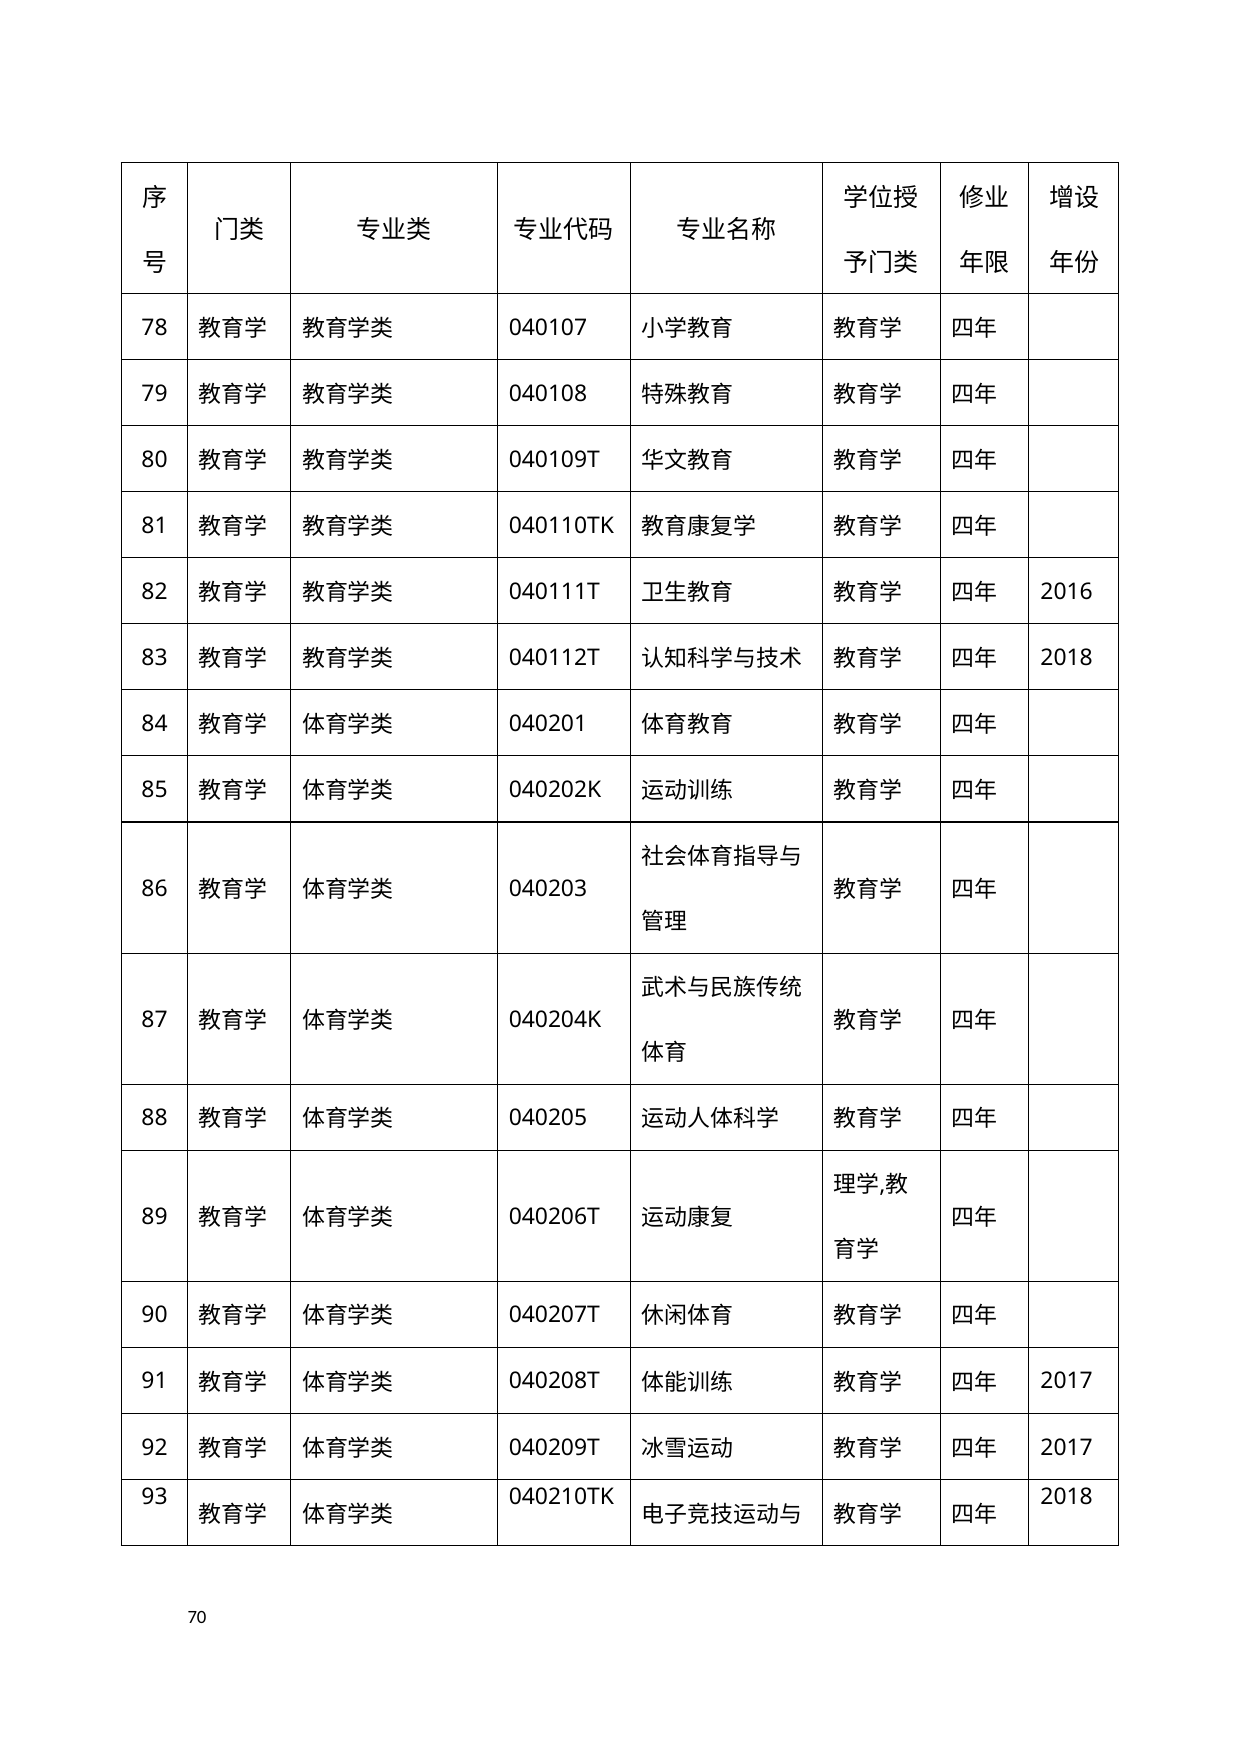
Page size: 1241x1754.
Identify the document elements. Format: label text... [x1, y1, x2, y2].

table_cell 四年 [941, 823, 1028, 952]
table_cell 体育学类 [291, 1348, 497, 1413]
table_cell 84 [122, 690, 187, 755]
table_cell 教育学 [188, 360, 290, 425]
table_header 专业代码 [498, 163, 630, 293]
table_cell 四年 [941, 1414, 1028, 1479]
table_cell 教育学 [823, 690, 940, 755]
table_cell 教育学 [188, 954, 290, 1083]
table_cell 040210TK [498, 1480, 630, 1545]
table_cell 运动康复 [631, 1151, 822, 1281]
table_cell 教育学 [823, 558, 940, 623]
table_header 序号 [122, 163, 187, 293]
table_cell 教育学 [188, 558, 290, 623]
table_cell 教育学 [823, 823, 940, 952]
table_cell 040205 [498, 1085, 630, 1149]
table_cell 教育学 [188, 1480, 290, 1545]
table_cell 教育学 [188, 823, 290, 952]
table_cell [1029, 823, 1118, 952]
table_cell 四年 [941, 690, 1028, 755]
table_cell 体育学类 [291, 690, 497, 755]
table_cell 四年 [941, 1151, 1028, 1281]
table_cell 体育学类 [291, 1151, 497, 1281]
table_cell [1029, 690, 1118, 755]
table_cell 教育学 [188, 756, 290, 821]
table_cell 教育学 [823, 1414, 940, 1479]
table_cell 2016 [1029, 558, 1118, 623]
table_cell 四年 [941, 426, 1028, 491]
table_cell 80 [122, 426, 187, 491]
table_cell 教育康复学 [631, 492, 822, 557]
table_cell 体育学类 [291, 954, 497, 1083]
table_cell [1029, 492, 1118, 557]
table_cell 电子竞技运动与管理 [631, 1480, 822, 1545]
table_cell 040204K [498, 954, 630, 1083]
table_cell 休闲体育 [631, 1282, 822, 1347]
table_cell 教育学 [823, 294, 940, 359]
table_cell 教育学 [188, 624, 290, 689]
table_cell 88 [122, 1085, 187, 1149]
table_cell 四年 [941, 294, 1028, 359]
table_cell [1029, 294, 1118, 359]
table_cell 82 [122, 558, 187, 623]
table_cell 四年 [941, 492, 1028, 557]
table_cell 冰雪运动 [631, 1414, 822, 1479]
table_cell 81 [122, 492, 187, 557]
table_cell 教育学 [188, 1085, 290, 1149]
table_cell 83 [122, 624, 187, 689]
table_cell 华文教育 [631, 426, 822, 491]
table_header 学位授予门类 [823, 163, 940, 293]
table_cell 卫生教育 [631, 558, 822, 623]
table_cell 教育学类 [291, 360, 497, 425]
table_cell 教育学 [823, 954, 940, 1083]
table_cell 教育学 [823, 1282, 940, 1347]
table_cell 教育学 [823, 492, 940, 557]
table_cell [1029, 426, 1118, 491]
table_cell 040203 [498, 823, 630, 952]
table_cell 教育学 [188, 1414, 290, 1479]
table_cell 体育学类 [291, 756, 497, 821]
table_cell 认知科学与技术 [631, 624, 822, 689]
table_cell 教育学 [823, 360, 940, 425]
table_cell 四年 [941, 360, 1028, 425]
table_header 专业名称 [631, 163, 822, 293]
table_cell 040112T [498, 624, 630, 689]
table_cell 教育学 [823, 624, 940, 689]
table_cell 体育学类 [291, 1282, 497, 1347]
table_cell 体育学类 [291, 1414, 497, 1479]
table_cell [1029, 756, 1118, 821]
table_cell 体能训练 [631, 1348, 822, 1413]
table_cell 教育学 [188, 690, 290, 755]
table_cell [1029, 954, 1118, 1083]
table_cell 四年 [941, 624, 1028, 689]
table_cell 040107 [498, 294, 630, 359]
table_cell 四年 [941, 1348, 1028, 1413]
table_cell 040110TK [498, 492, 630, 557]
table_cell 教育学 [188, 294, 290, 359]
table_cell [1029, 1085, 1118, 1149]
table_cell 90 [122, 1282, 187, 1347]
table_cell 教育学类 [291, 558, 497, 623]
table_cell 91 [122, 1348, 187, 1413]
table_cell 040201 [498, 690, 630, 755]
table_cell 教育学 [188, 1151, 290, 1281]
table_cell 040207T [498, 1282, 630, 1347]
table_cell 教育学 [823, 1085, 940, 1149]
table_cell 040111T [498, 558, 630, 623]
table_cell [1029, 360, 1118, 425]
table_cell 040206T [498, 1151, 630, 1281]
table_cell 教育学 [188, 1282, 290, 1347]
table_cell 四年 [941, 1085, 1028, 1149]
table_cell 040208T [498, 1348, 630, 1413]
table_header 增设年份 [1029, 163, 1118, 293]
table_header 专业类 [291, 163, 497, 293]
table_cell 教育学类 [291, 294, 497, 359]
table_cell 教育学 [188, 1348, 290, 1413]
table_cell 小学教育 [631, 294, 822, 359]
table_cell 体育学类 [291, 823, 497, 952]
table_cell 教育学 [823, 1480, 940, 1545]
table_cell [1029, 1282, 1118, 1347]
table_cell 040209T [498, 1414, 630, 1479]
table_cell 040202K [498, 756, 630, 821]
table_cell 2018 [1029, 1480, 1118, 1545]
table_cell 体育学类 [291, 1085, 497, 1149]
table_cell 教育学类 [291, 624, 497, 689]
table_cell 教育学 [188, 492, 290, 557]
table_cell 运动训练 [631, 756, 822, 821]
table_cell 体育学类 [291, 1480, 497, 1545]
table_cell 93 [122, 1480, 187, 1545]
table_cell 040109T [498, 426, 630, 491]
table_cell 78 [122, 294, 187, 359]
table_cell 四年 [941, 1282, 1028, 1347]
table_cell 武术与民族传统体育 [631, 954, 822, 1083]
table_cell 85 [122, 756, 187, 821]
table_cell 92 [122, 1414, 187, 1479]
table_cell 87 [122, 954, 187, 1083]
table_cell 教育学 [188, 426, 290, 491]
table_cell 86 [122, 823, 187, 952]
table_cell 教育学类 [291, 426, 497, 491]
table_cell 教育学 [823, 756, 940, 821]
table_cell 教育学 [823, 1348, 940, 1413]
table_cell 040108 [498, 360, 630, 425]
table_cell 2018 [1029, 624, 1118, 689]
table_cell 89 [122, 1151, 187, 1281]
table_cell 理学,教育学 [823, 1151, 940, 1281]
table_cell 教育学类 [291, 492, 497, 557]
table_cell 体育教育 [631, 690, 822, 755]
table_cell 运动人体科学 [631, 1085, 822, 1149]
table_cell 特殊教育 [631, 360, 822, 425]
table_cell 四年 [941, 558, 1028, 623]
table_cell 2017 [1029, 1348, 1118, 1413]
table_cell 79 [122, 360, 187, 425]
table_cell [1029, 1151, 1118, 1281]
table_header 门类 [188, 163, 290, 293]
table_header 修业年限 [941, 163, 1028, 293]
table_cell 社会体育指导与管理 [631, 823, 822, 952]
table_cell 2017 [1029, 1414, 1118, 1479]
table_cell 四年 [941, 1480, 1028, 1545]
table_cell 四年 [941, 954, 1028, 1083]
table_cell 四年 [941, 756, 1028, 821]
table_cell 教育学 [823, 426, 940, 491]
